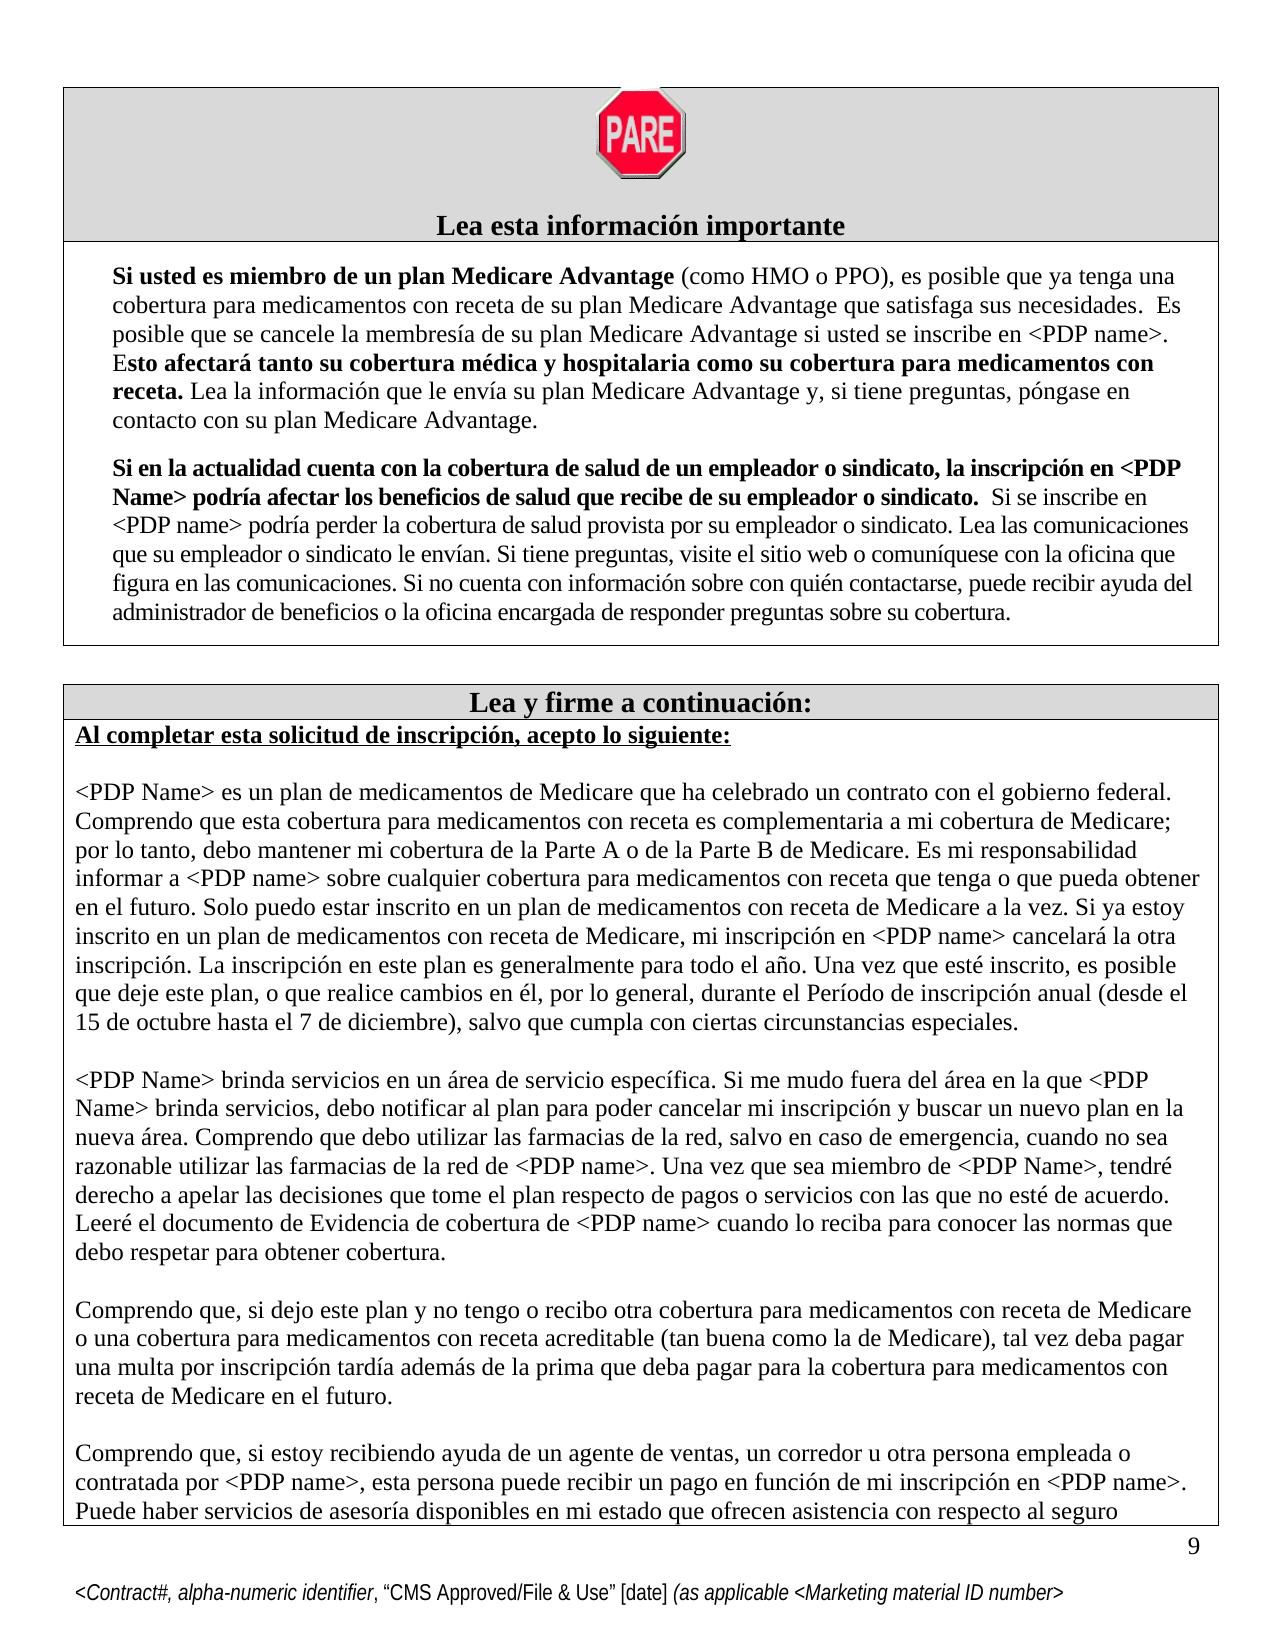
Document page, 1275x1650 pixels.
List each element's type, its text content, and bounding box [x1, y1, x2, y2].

picture [596, 87, 686, 179]
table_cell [64, 720, 1218, 1525]
table_cell Si usted es miembro de un plan Medicare Advantage (como HMO o PPO), es posible que ya tenga una cobertura para medicamentos con receta de su plan Medicare Advantage que satisfaga sus necesidades. Es posible que se cancele la membresía de su plan Medicare Advantage si usted se inscribe en <PDP name>. Esto afectará tanto su cobertura médica y hospitalaria como su cobertura para medicamentos con receta. Lea la información que le envía su plan Medicare Advantage y, si tiene preguntas, póngase en contacto con su plan Medicare Advantage. Si en la actualidad cuenta con la cobertura de salud de un empleador o sindicato, la inscripción en <PDP Name> podría afectar los beneficios de salud que recibe de su empleador o sindicato. Si se inscribe en <PDP name> podría perder la cobertura de salud provista por su empleador o sindicato. Lea las comunicaciones que su empleador o sindicato le envían. Si tiene preguntas, visite el sitio web o comuníquese con la oficina que figura en las comunicaciones. Si no cuenta con información sobre con quién contactarse, puede recibir ayuda del administrador de beneficios o la oficina encargada de responder preguntas sobre su cobertura. [64, 242, 1218, 645]
table_header Lea y firme a continuación: [64, 685, 1218, 719]
table_header Lea esta información importante [64, 88, 1218, 241]
